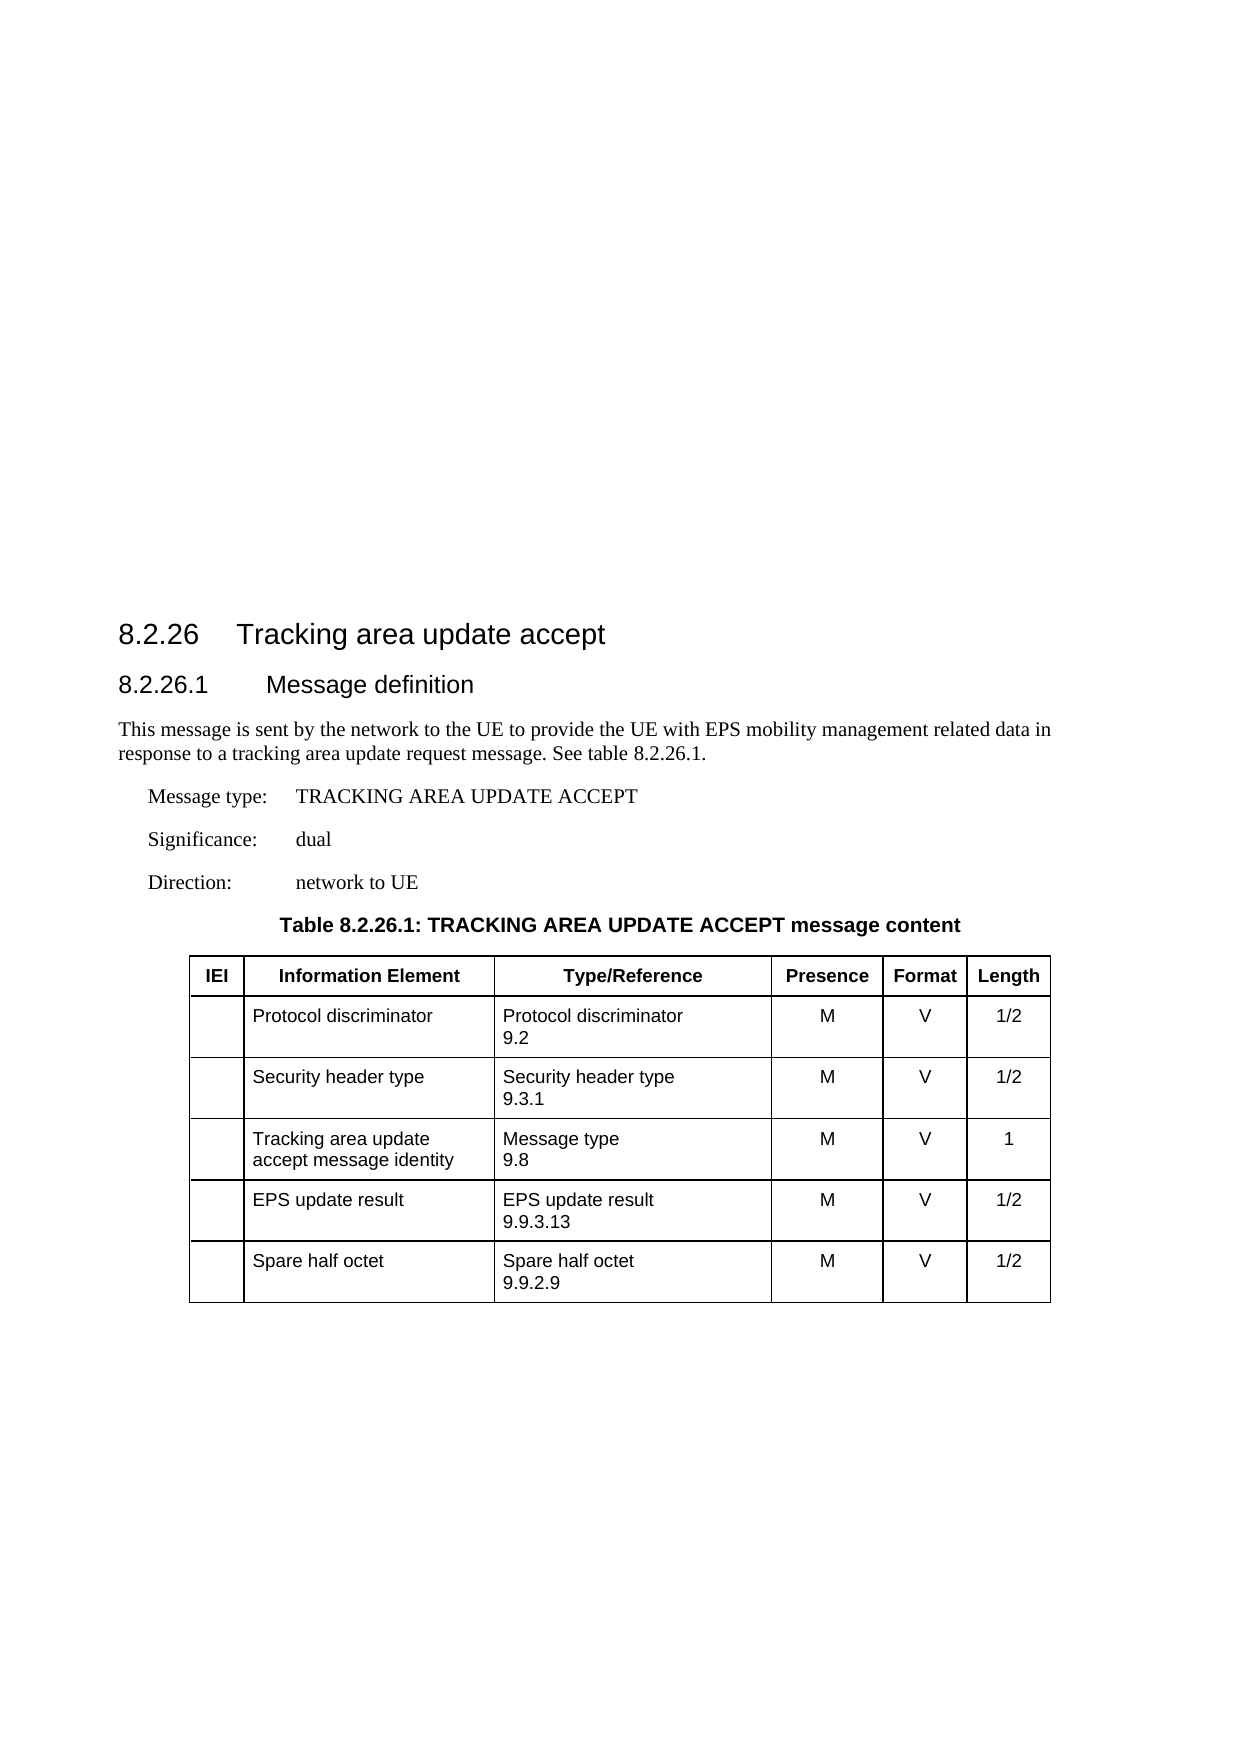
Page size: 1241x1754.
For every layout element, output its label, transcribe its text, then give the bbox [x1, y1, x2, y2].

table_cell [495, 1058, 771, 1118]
text Significance: dual [148, 827, 1122, 851]
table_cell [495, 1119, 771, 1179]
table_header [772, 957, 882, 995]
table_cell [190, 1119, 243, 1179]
text Table 8.2.26.1: TRACKING AREA UPDATE ACCEPT message content [118, 912, 1122, 936]
text Message type: TRACKING AREA UPDATE ACCEPT [148, 784, 1122, 808]
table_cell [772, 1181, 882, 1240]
subtitle 8.2.26 Tracking area update accept [118, 617, 1122, 651]
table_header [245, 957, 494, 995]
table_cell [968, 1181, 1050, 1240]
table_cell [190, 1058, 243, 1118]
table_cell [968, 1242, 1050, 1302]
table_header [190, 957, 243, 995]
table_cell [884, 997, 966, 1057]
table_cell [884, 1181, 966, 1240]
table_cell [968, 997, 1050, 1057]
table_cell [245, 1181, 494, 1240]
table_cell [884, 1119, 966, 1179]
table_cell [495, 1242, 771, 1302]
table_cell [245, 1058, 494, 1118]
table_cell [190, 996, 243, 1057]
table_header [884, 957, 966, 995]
text Direction: network to UE [148, 870, 1122, 894]
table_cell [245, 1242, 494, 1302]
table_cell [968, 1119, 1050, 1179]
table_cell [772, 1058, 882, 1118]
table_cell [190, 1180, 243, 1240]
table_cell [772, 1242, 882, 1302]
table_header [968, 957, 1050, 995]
subtitle 8.2.26.1 Message definition [118, 670, 1122, 698]
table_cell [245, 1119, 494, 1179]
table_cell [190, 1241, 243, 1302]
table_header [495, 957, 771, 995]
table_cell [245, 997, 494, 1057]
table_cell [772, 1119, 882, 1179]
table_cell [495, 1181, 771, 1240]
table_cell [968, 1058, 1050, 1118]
text This message is sent by the network to the UE to provide the UE with EPS mobility management related data in response to a tracking area update request message. See table 8.2.26.1. [118, 717, 1122, 765]
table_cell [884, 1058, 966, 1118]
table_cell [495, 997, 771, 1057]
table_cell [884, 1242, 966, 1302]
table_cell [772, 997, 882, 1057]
